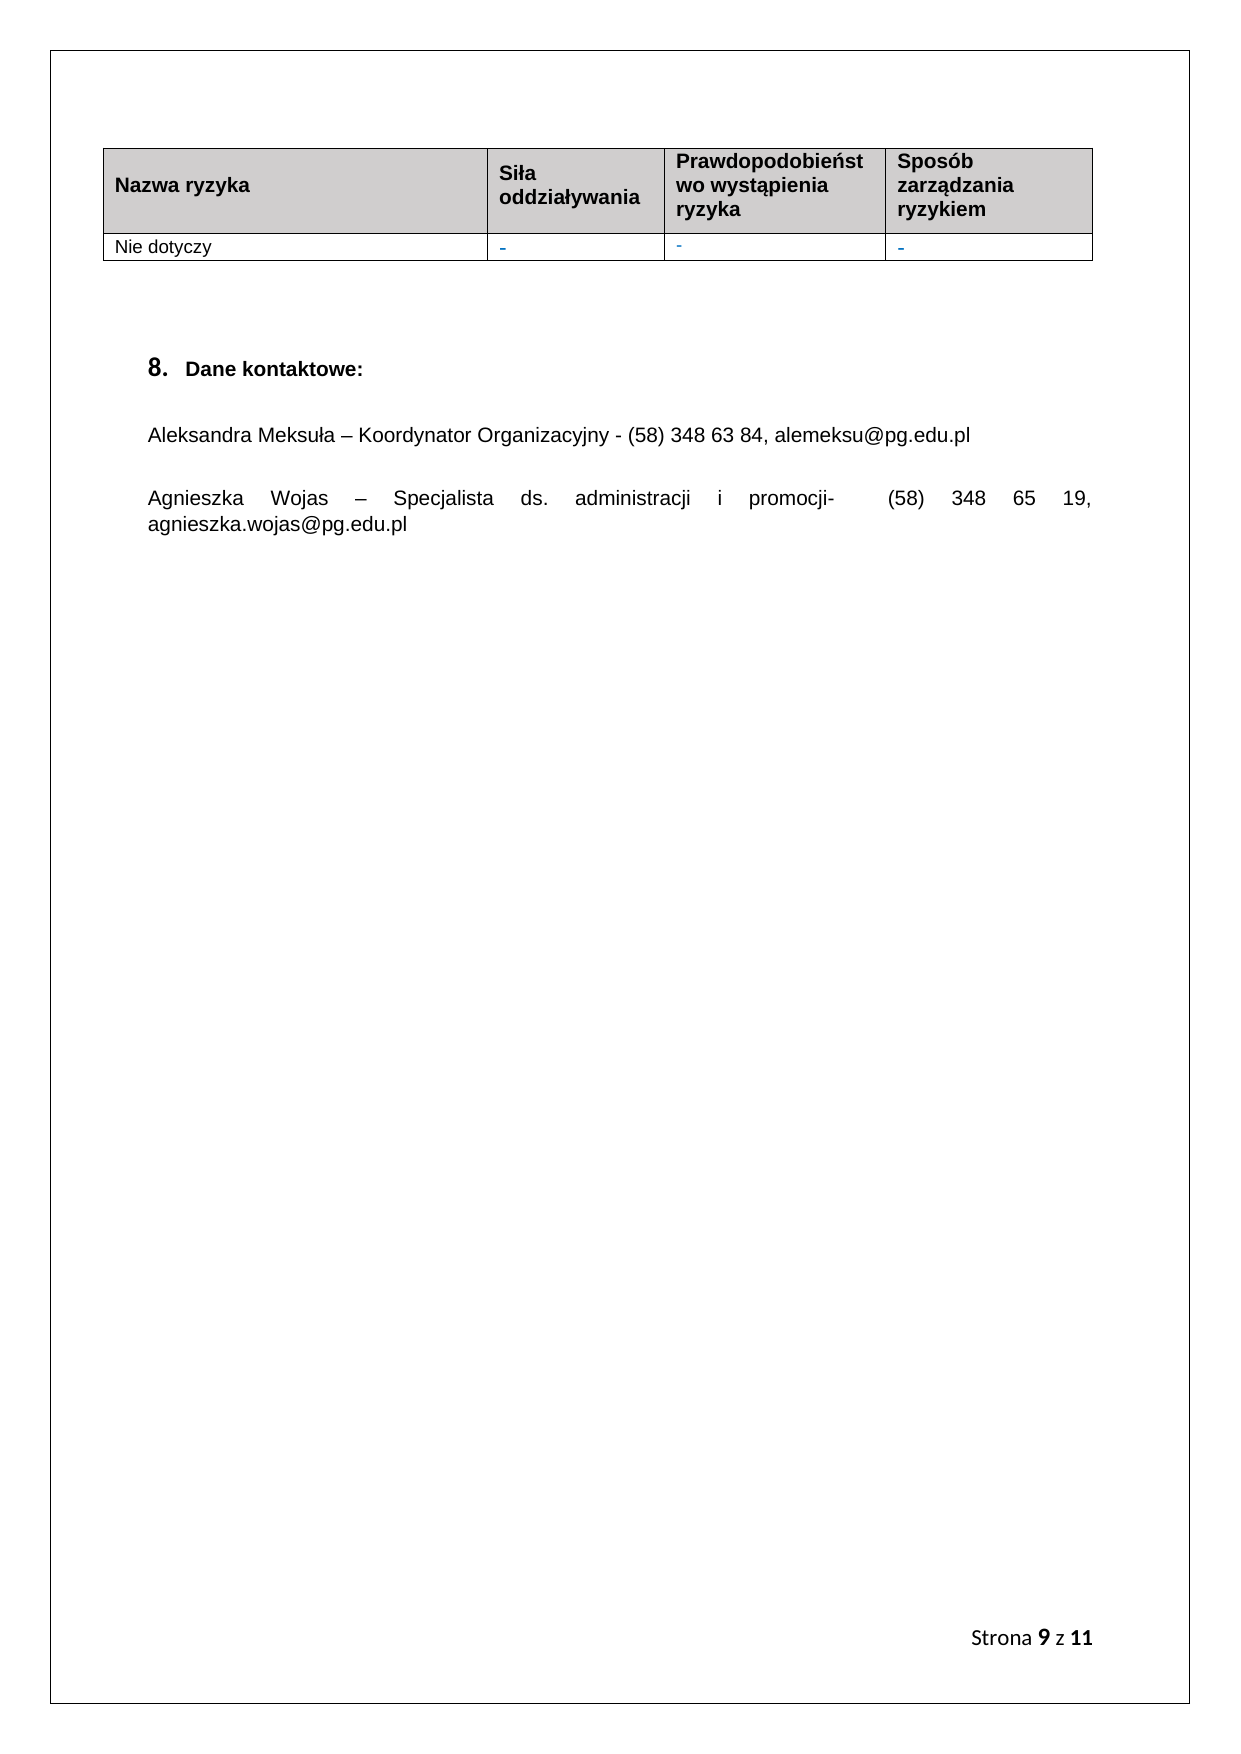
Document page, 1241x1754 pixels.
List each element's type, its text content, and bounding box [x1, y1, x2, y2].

list Dane kontaktowe: [148, 350, 1093, 383]
text Aleksandra Meksuła – Koordynator Organizacyjny - (58) 348 63 84, alemeksu@pg.edu.pl [148, 423, 1093, 447]
table_header Sposób zarządzania ryzykiem [886, 149, 1092, 233]
table_header Prawdopodobieństwo wystąpienia ryzyka [665, 149, 885, 233]
table_cell Nie dotyczy [104, 234, 487, 260]
table_cell - [665, 234, 885, 260]
table_header Nazwa ryzyka [104, 149, 487, 233]
text Agnieszka Wojas – Specjalista ds. administracji i promocji- (58) 348 65 19, agnieszka.wojas@pg.edu.pl [148, 486, 1093, 536]
table_cell - [886, 234, 1092, 260]
table_cell - [488, 234, 664, 260]
table_header Siła oddziaływania [488, 149, 664, 233]
